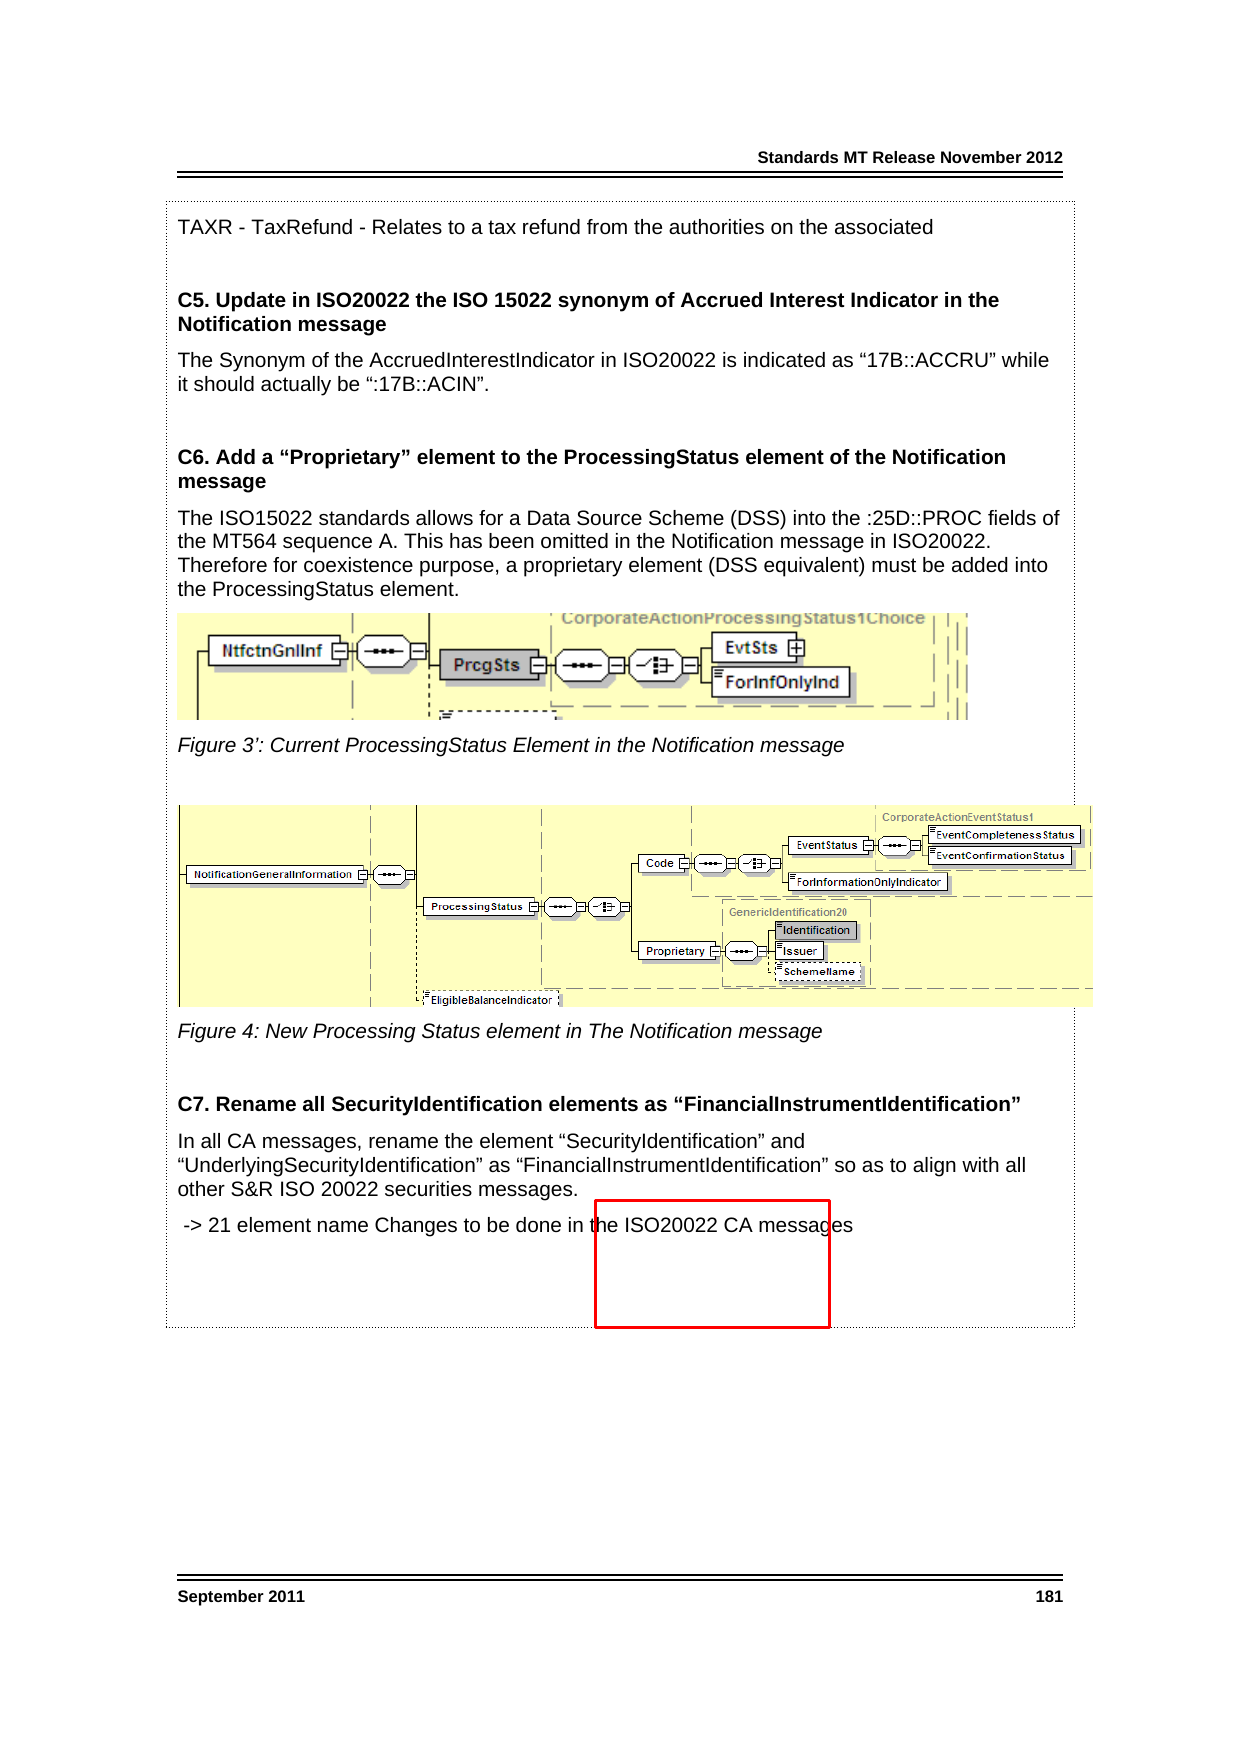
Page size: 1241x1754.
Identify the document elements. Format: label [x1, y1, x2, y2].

picture [177, 613, 971, 720]
picture [177, 805, 1093, 1007]
table_cell [166, 201, 1074, 1327]
